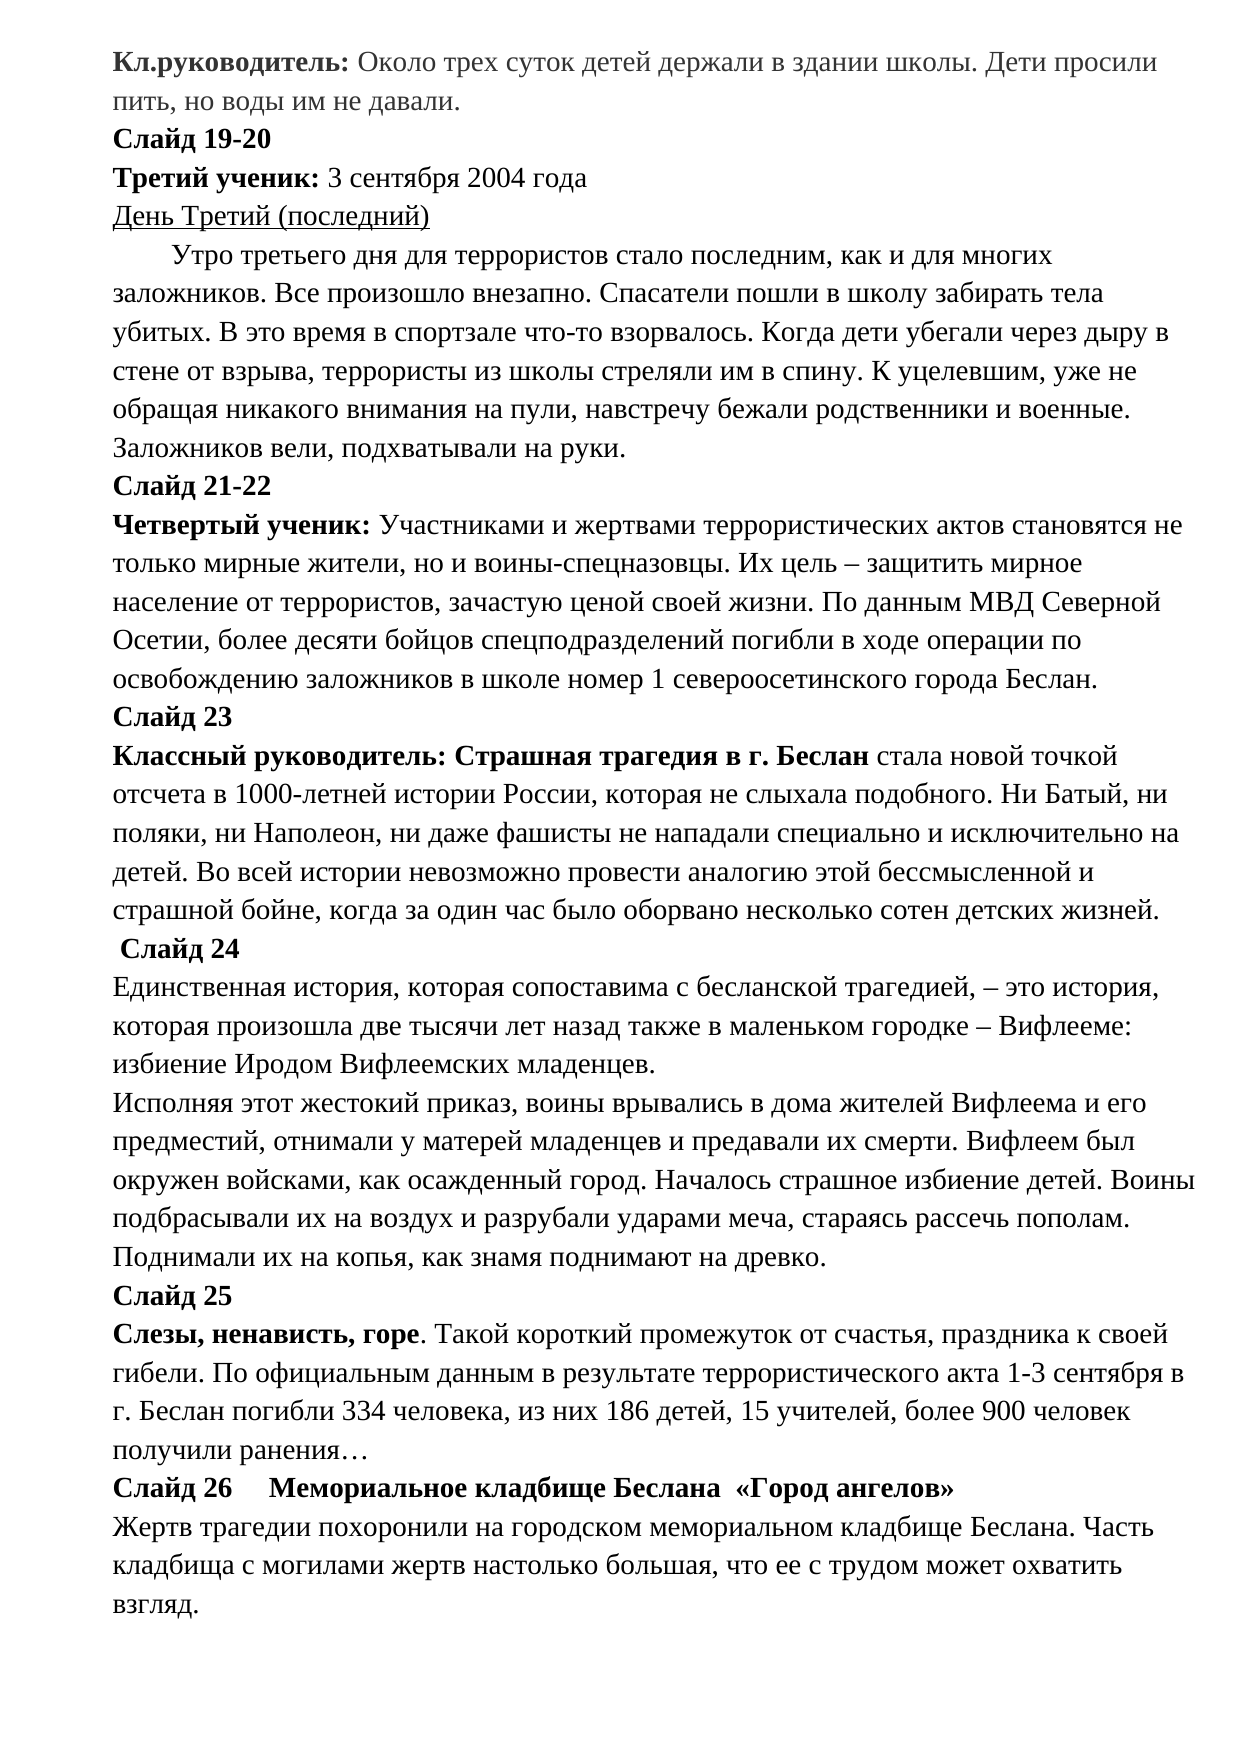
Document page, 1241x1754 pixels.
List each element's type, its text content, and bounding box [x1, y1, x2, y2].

text Слайд 24 [112, 931, 1200, 964]
text Слайд 25 Слезы, ненависть, горе. Такой короткий промежуток от счастья, праздника к своей гибели. По официальным данным в результате террористического акта 1-3 сентября в г. Беслан погибли 334 человека, из них 186 детей, 15 учителей, более 900 человек получили ранения… Слайд 26 Мемориальное кладбище Беслана «Город ангелов» [112, 1278, 1200, 1504]
text Единственная история, которая сопоставима с бесланской трагедией, – это история, которая произошла две тысячи лет назад также в маленьком городке – Вифлееме: избиение Иродом Вифлеемских младенцев. [112, 969, 1200, 1080]
text Исполняя этот жестокий приказ, воины врывались в дома жителей Вифлеема и его предместий, отнимали у матерей младенцев и предавали их смерти. Вифлеем был окружен войсками, как осажденный город. Началось страшное избиение детей. Воины подбрасывали их на воздух и разрубали ударами меча, стараясь рассечь пополам. Поднимали их на копья, как знамя поднимают на древко. [112, 1085, 1200, 1273]
text Слайд 19-20 [112, 121, 1200, 155]
text Жертв трагедии похоронили на городском мемориальном кладбище Беслана. Часть кладбища с могилами жертв настолько большая, что ее с трудом может охватить взгляд. [112, 1509, 1200, 1619]
text Четвертый ученик: Участниками и жертвами террористических актов становятся не только мирные жители, но и воины-спецназовцы. Их цель – защитить мирное население от террористов, зачастую ценой своей жизни. По данным МВД Северной Осетии, более десяти бойцов спецподразделений погибли в ходе операции по освобождению заложников в школе номер 1 североосетинского города Беслан. Слайд 23 Классный руководитель: Страшная трагедия в г. Беслан стала новой точкой отсчета в 1000-летней истории России, которая не слыхала подобного. Ни Батый, ни поляки, ни Наполеон, ни даже фашисты не нападали специально и исключительно на детей. Во всей истории невозможно провести аналогию этой бессмысленной и страшной бойне, когда за один час было оборвано несколько сотен детских жизней. [112, 507, 1200, 926]
text Третий ученик: 3 сентября 2004 года День Третий (последний) Утро третьего дня для террористов стало последним, как и для многих заложников. Все произошло внезапно. Спасатели пошли в школу забирать тела убитых. В это время в спортзале что-то взорвалось. Когда дети убегали через дыру в стене от взрыва, террористы из школы стреляли им в спину. К уцелевшим, уже не обращая никакого внимания на пули, навстречу бежали родственники и военные. Заложников вели, подхватывали на руки. Слайд 21-22 [112, 160, 1200, 502]
text Кл.руководитель: Около трех суток детей держали в здании школы. Дети просили пить, но воды им не давали. [112, 44, 1200, 116]
